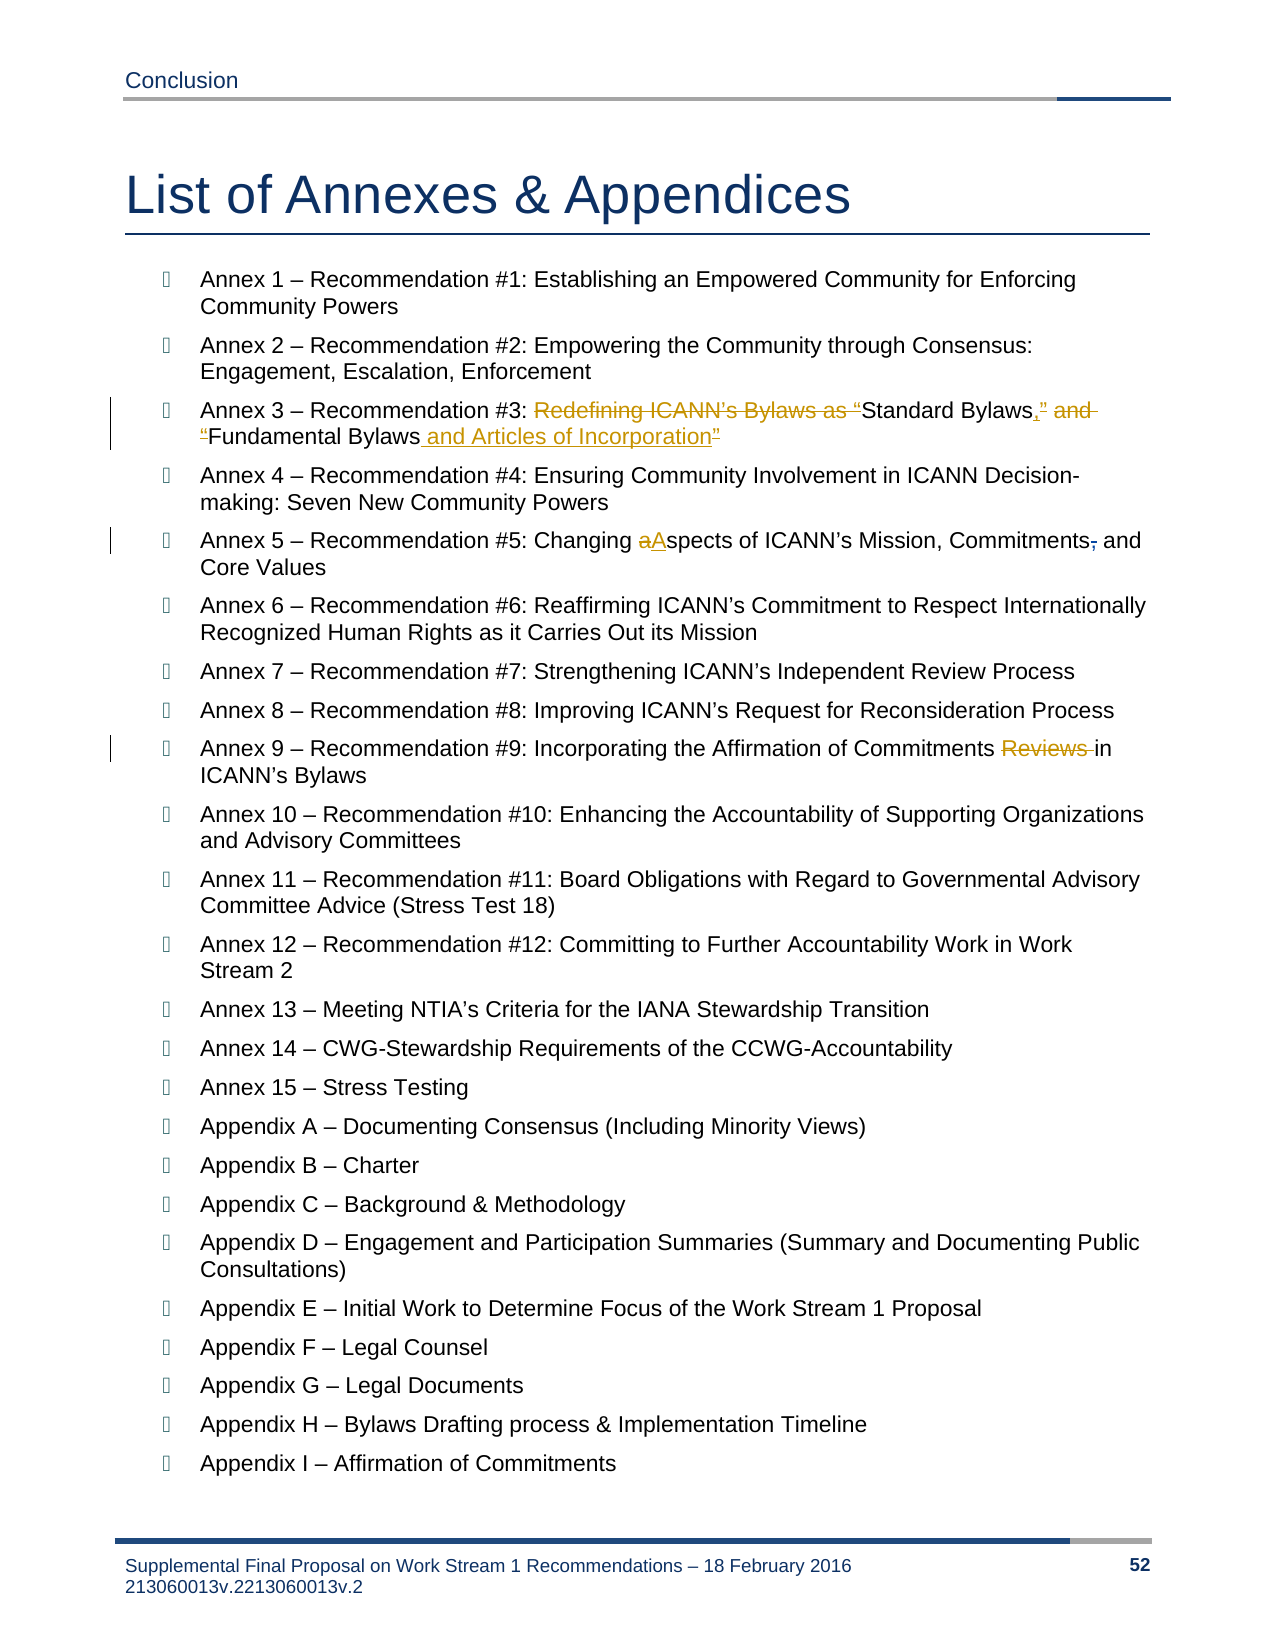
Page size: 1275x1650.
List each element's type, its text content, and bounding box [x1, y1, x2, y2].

list Annex 11 – Recommendation #11: Board Obligations with Regard to Governmental Advisory Committee Advice (Stress Test 18) [162, 866, 1150, 918]
list Annex 6 – Recommendation #6: Reaffirming ICANN’s Commitment to Respect Internationally Recognized Human Rights as it Carries Out its Mission [162, 592, 1150, 645]
title List of Annexes & Appendices [125, 162, 1150, 233]
list Appendix I – Affirmation of Commitments [162, 1450, 1150, 1476]
list Appendix D – Engagement and Participation Summaries (Summary and Documenting Public Consultations) [162, 1229, 1150, 1282]
list Appendix E – Initial Work to Determine Focus of the Work Stream 1 Proposal [162, 1294, 1150, 1321]
list Appendix C – Background & Methodology [162, 1191, 1150, 1217]
list Annex 4 – Recommendation #4: Ensuring Community Involvement in ICANN Decision-making: Seven New Community Powers [162, 462, 1150, 515]
list Appendix A – Documenting Consensus (Including Minority Views) [162, 1113, 1150, 1139]
list Annex 14 – CWG-Stewardship Requirements of the CCWG-Accountability [162, 1035, 1150, 1061]
list Annex 13 – Meeting NTIA’s Criteria for the IANA Stewardship Transition [162, 996, 1150, 1023]
list Annex 10 – Recommendation #10: Enhancing the Accountability of Supporting Organizations and Advisory Committees [162, 801, 1150, 853]
list Annex 7 – Recommendation #7: Strengthening ICANN’s Independent Review Process [162, 658, 1150, 684]
list Annex 9 – Recommendation #9: Incorporating the Affirmation of Commitments in ICANN’s Bylaws [162, 735, 1150, 788]
list Appendix F – Legal Counsel [162, 1333, 1150, 1360]
list Appendix H – Bylaws Drafting process & Implementation Timeline [162, 1411, 1150, 1437]
list Annex 2 – Recommendation #2: Empowering the Community through Consensus: Engagement, Escalation, Enforcement [162, 332, 1150, 384]
list Annex 8 – Recommendation #8: Improving ICANN’s Request for Reconsideration Process [162, 697, 1150, 723]
list Appendix G – Legal Documents [162, 1372, 1150, 1399]
list Annex 12 – Recommendation #12: Committing to Further Accountability Work in Work Stream 2 [162, 931, 1150, 984]
list Annex 5 – Recommendation #5: Changing spects of ICANN’s Mission, Commitments and Core Values [162, 527, 1150, 580]
list Annex 1 – Recommendation #1: Establishing an Empowered Community for Enforcing Community Powers [162, 266, 1150, 319]
list Annex 15 – Stress Testing [162, 1074, 1150, 1100]
list Annex 3 – Recommendation #3: Standard Bylaws Fundamental Bylaws [162, 397, 1150, 449]
list Appendix B – Charter [162, 1152, 1150, 1178]
